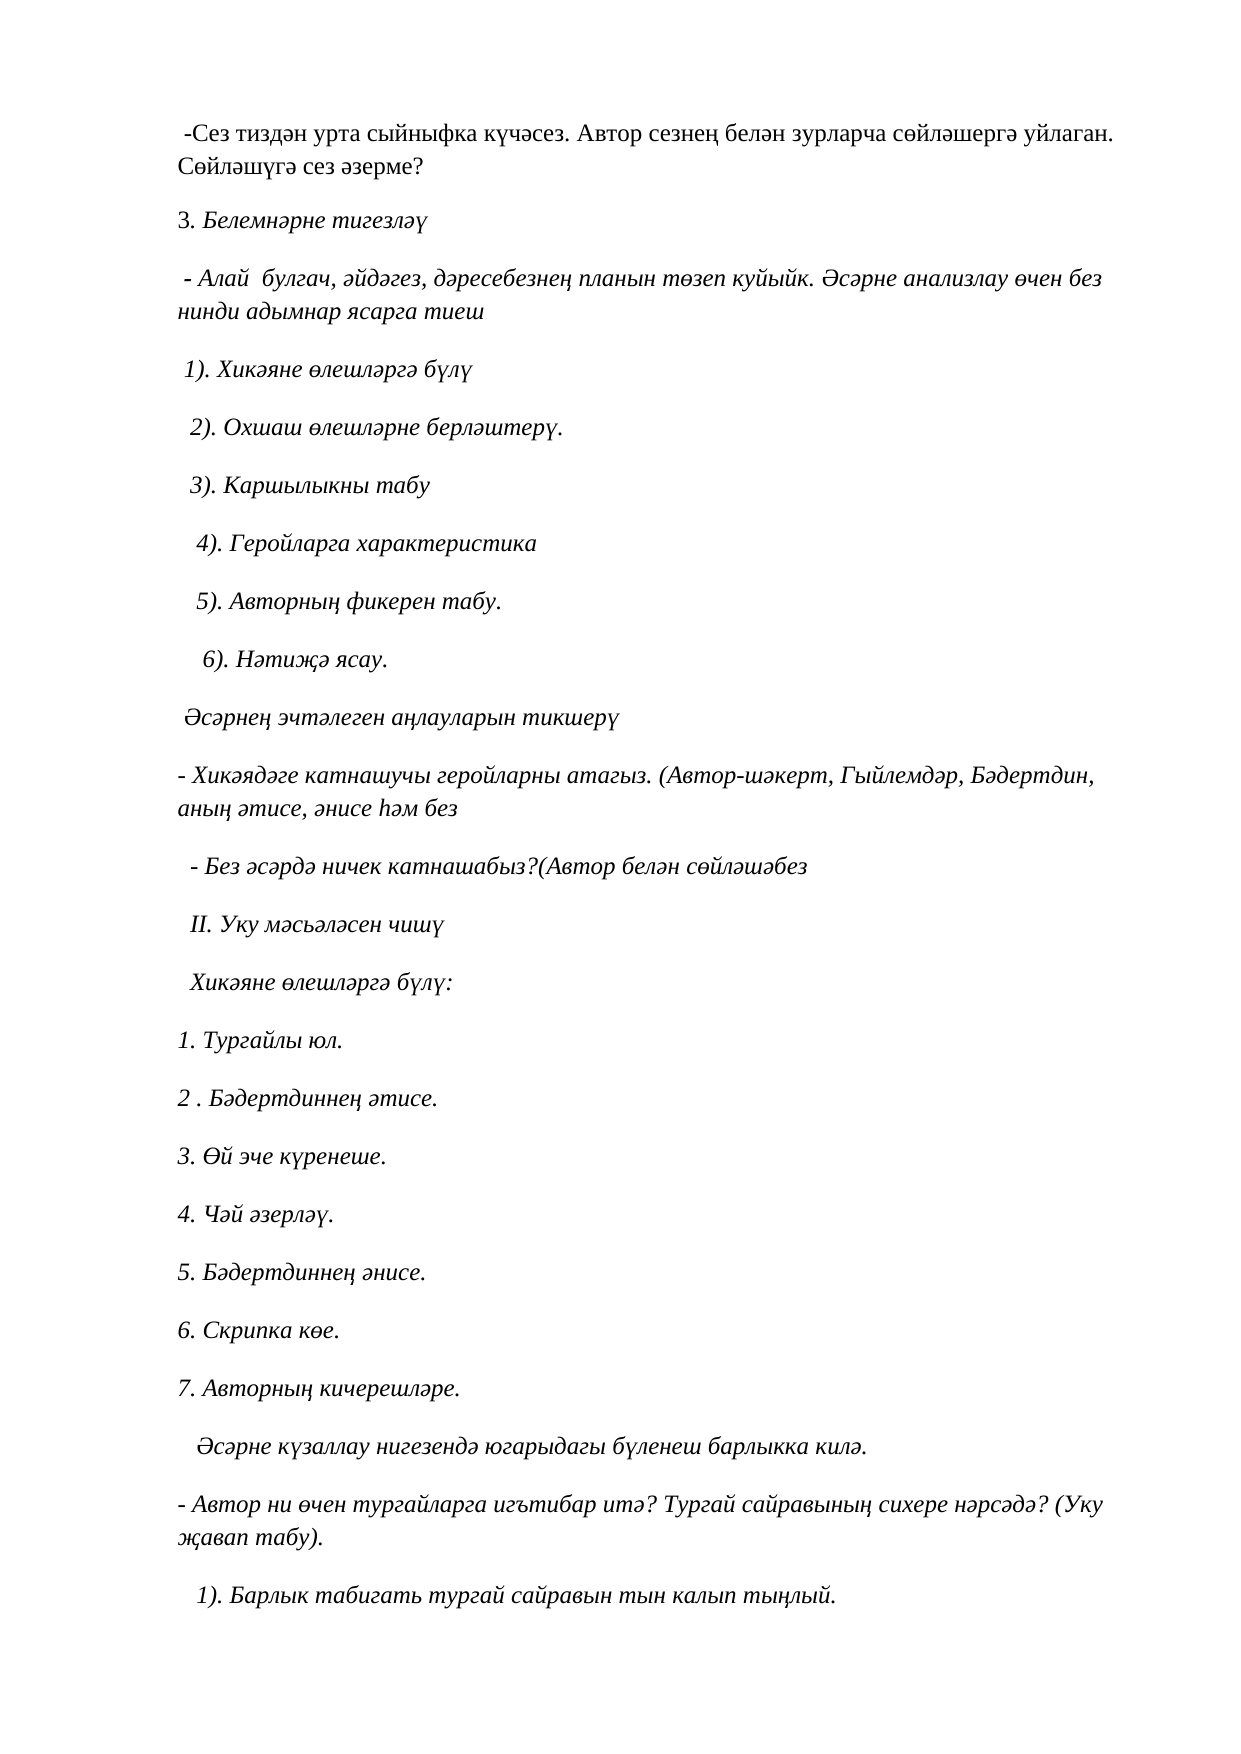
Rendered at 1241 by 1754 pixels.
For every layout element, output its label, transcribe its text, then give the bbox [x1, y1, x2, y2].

subtitle 2 . Бәдертдиннең әтисе. [177, 1083, 1152, 1112]
text 3. Белемнәрне тигезләү [177, 205, 1152, 234]
subtitle 5). Авторның фикерен табу. [177, 586, 1152, 615]
subtitle - Алай булгач, әйдәгез, дәресебезнең планын төзеп куйыйк. Әсәрне анализлау өчен без нинди адымнар ясарга тиеш [177, 263, 1152, 325]
subtitle 1). Хикәяне өлешләргә бүлү [177, 354, 1152, 383]
subtitle 5. Бәдертдиннең әнисе. [177, 1257, 1152, 1286]
subtitle Хикәяне өлешләргә бүлү: [177, 967, 1152, 996]
subtitle 4. Чәй әзерләү. [177, 1199, 1152, 1228]
subtitle Әсәрнең эчтәлеген аңлауларын тикшерү [177, 702, 1152, 731]
subtitle 1. Тургайлы юл. [177, 1025, 1152, 1054]
subtitle 1). Барлык табигать тургай сайравын тын калып тыңлый. [177, 1581, 1152, 1609]
subtitle 3. Өй эче күренеше. [177, 1141, 1152, 1170]
subtitle - Хикәядәге катнашучы геройларны атагыз. (Автор-шәкерт, Гыйлемдәр, Бәдертдин, аның әтисе, әнисе һәм без [177, 760, 1152, 822]
subtitle Әсәрне күзаллау нигезендә югарыдагы бүленеш барлыкка килә. [177, 1431, 1152, 1460]
text -Сез тиздән урта сыйныфка күчәсез. Автор сезнең белән зурларча сөйләшергә уйлаган. Сөйләшүгә сез әзерме? [177, 118, 1152, 180]
subtitle 4). Геройларга характеристика [177, 528, 1152, 557]
subtitle 6). Нәтиҗә ясау. [177, 644, 1152, 673]
subtitle 7. Авторның кичерешләре. [177, 1373, 1152, 1402]
subtitle II. Уку мәсьәләсен чишү [177, 909, 1152, 938]
subtitle 3). Каршылыкны табу [177, 470, 1152, 499]
subtitle - Автор ни өчен тургайларга игътибар итә? Тургай сайравының сихере нәрсәдә? (Уку җавап табу). [177, 1489, 1152, 1551]
subtitle 2). Охшаш өлешләрне берләштерү. [177, 412, 1152, 441]
subtitle - Без әсәрдә ничек катнашабыз?(Автор белән сөйләшәбез [177, 851, 1152, 880]
subtitle 6. Скрипка көе. [177, 1315, 1152, 1344]
